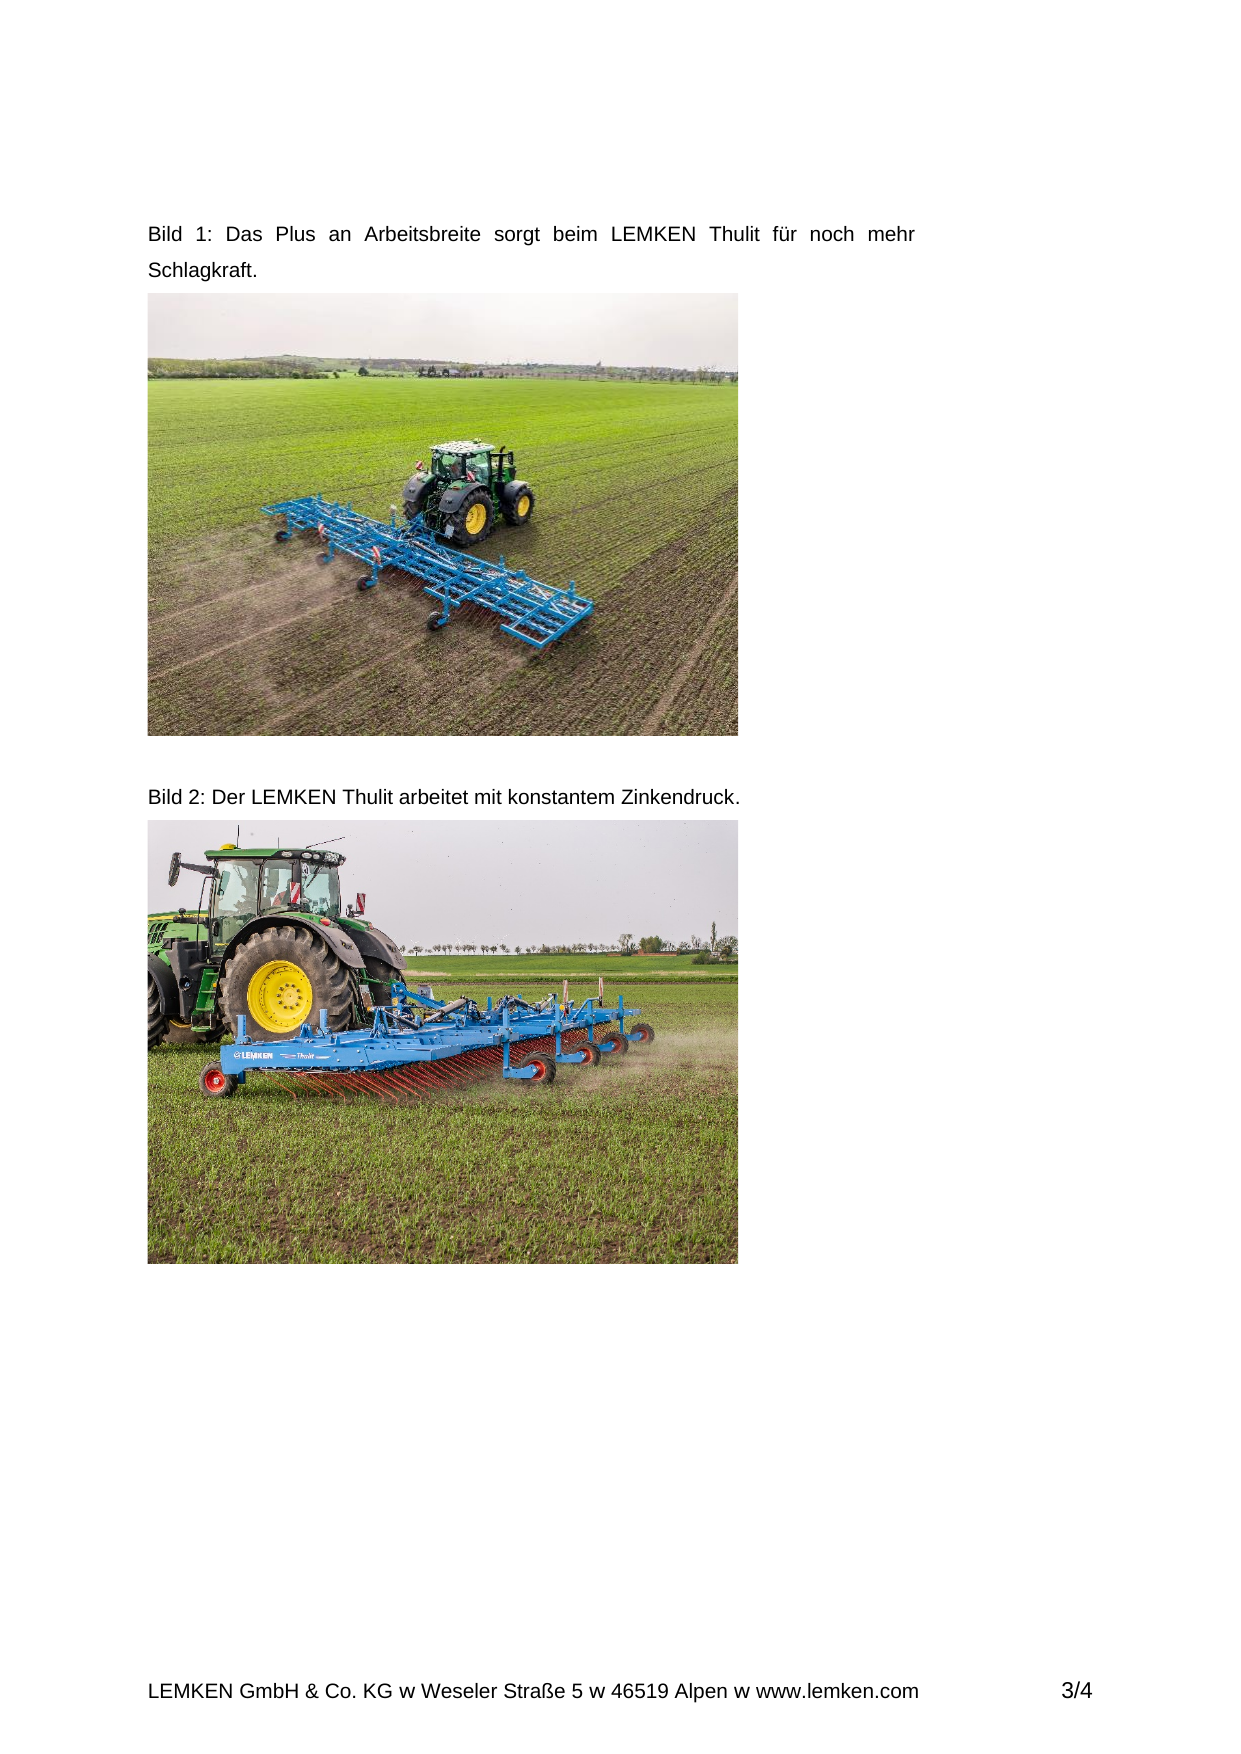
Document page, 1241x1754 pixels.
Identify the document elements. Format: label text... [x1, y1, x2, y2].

picture [147, 293, 739, 736]
text Bild 2: Der LEMKEN Thulit arbeitet mit konstantem Zinkendruck. [148, 785, 916, 809]
picture [147, 820, 739, 1264]
text Bild 1: Das Plus an Arbeitsbreite sorgt beim LEMKEN Thulit für noch mehr Schlagkraft. [148, 222, 916, 281]
